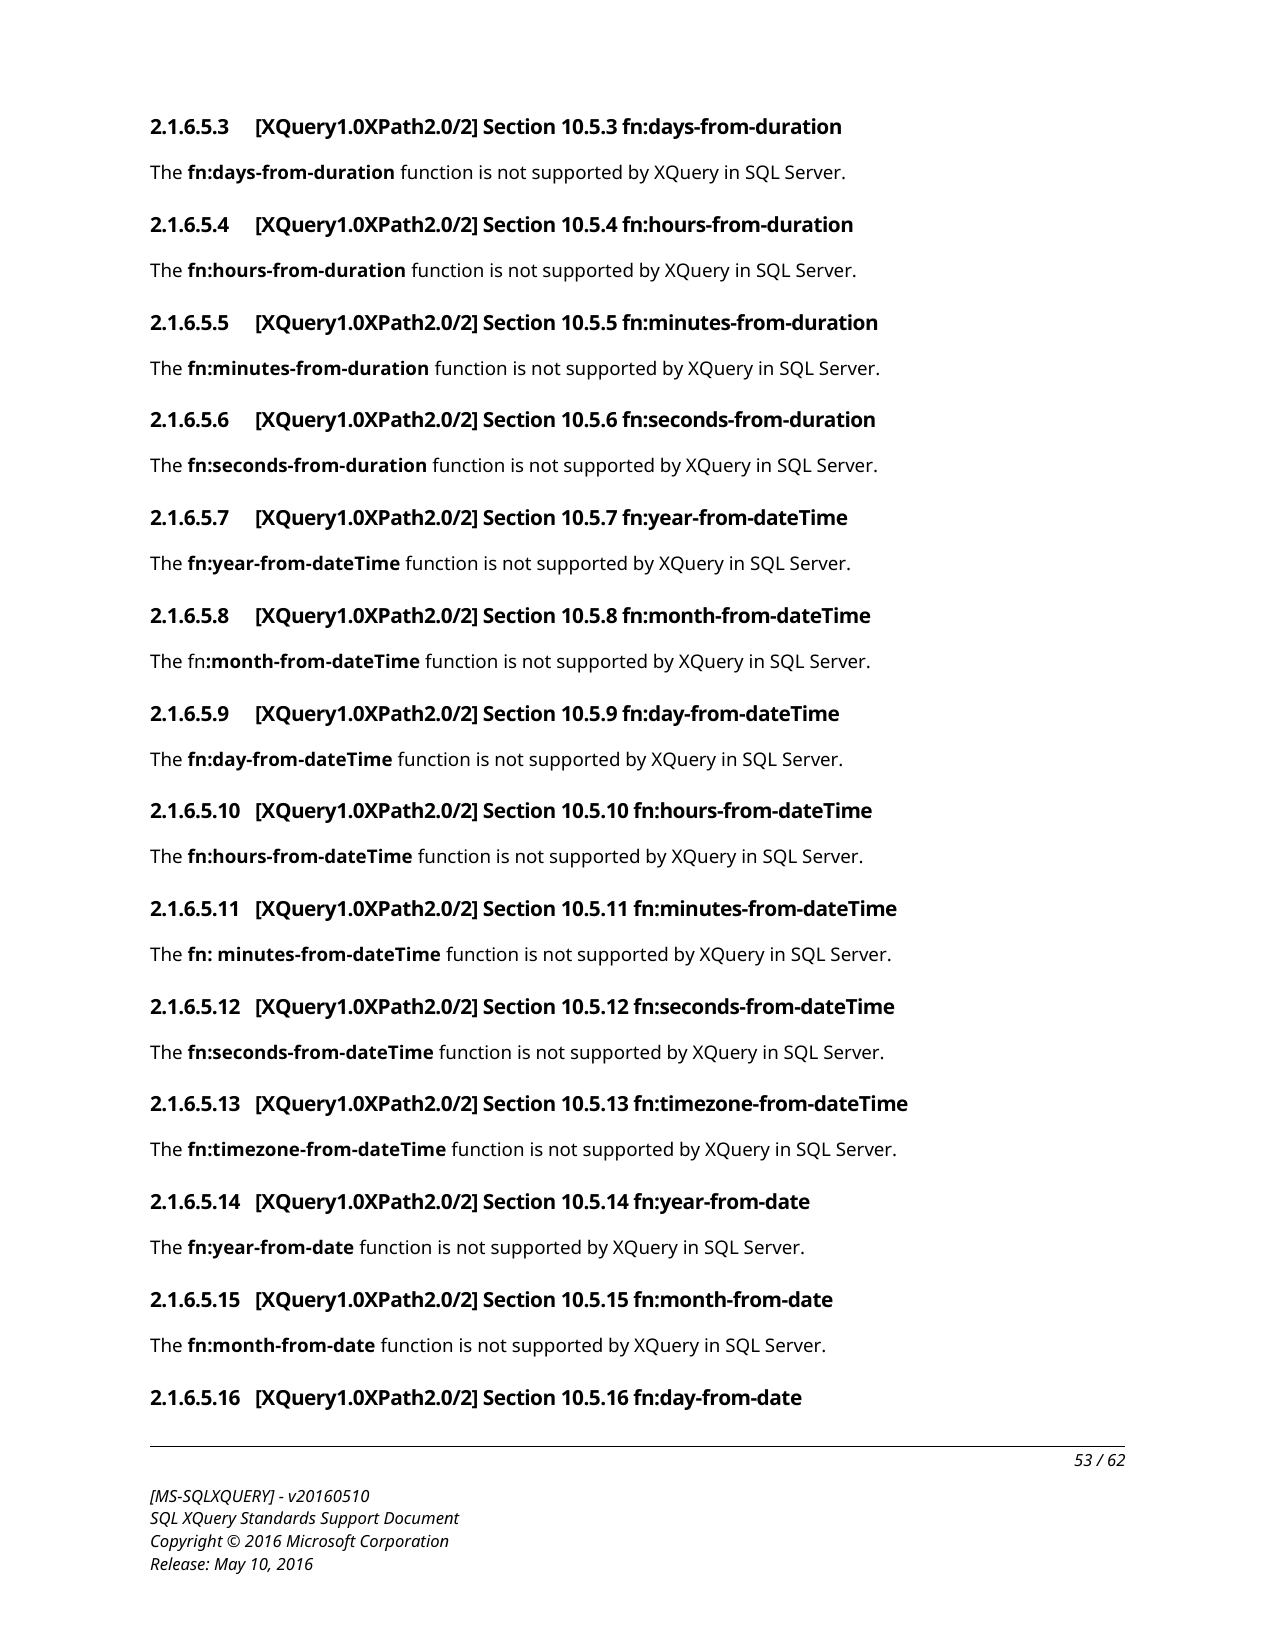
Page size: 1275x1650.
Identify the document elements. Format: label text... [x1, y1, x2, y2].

subtitle [XQuery1.0XPath2.0/2] Section 10.5.12 fn:seconds-from-dateTime [150, 992, 1125, 1020]
text The fn:hours-from-duration function is not supported by XQuery in SQL Server. [150, 257, 1125, 283]
subtitle [XQuery1.0XPath2.0/2] Section 10.5.14 fn:year-from-date [150, 1187, 1125, 1216]
subtitle [XQuery1.0XPath2.0/2] Section 10.5.6 fn:seconds-from-duration [150, 406, 1125, 434]
subtitle [XQuery1.0XPath2.0/2] Section 10.5.11 fn:minutes-from-dateTime [150, 894, 1125, 923]
text The fn:seconds-from-dateTime function is not supported by XQuery in SQL Server. [150, 1039, 1125, 1064]
subtitle [XQuery1.0XPath2.0/2] Section 10.5.9 fn:day-from-dateTime [150, 699, 1125, 727]
text The fn:days-from-duration function is not supported by XQuery in SQL Server. [150, 160, 1125, 185]
subtitle [XQuery1.0XPath2.0/2] Section 10.5.10 fn:hours-from-dateTime [150, 796, 1125, 825]
subtitle [XQuery1.0XPath2.0/2] Section 10.5.15 fn:month-from-date [150, 1285, 1125, 1313]
subtitle [XQuery1.0XPath2.0/2] Section 10.5.5 fn:minutes-from-duration [150, 308, 1125, 336]
text The fn:minutes-from-duration function is not supported by XQuery in SQL Server. [150, 355, 1125, 381]
subtitle [XQuery1.0XPath2.0/2] Section 10.5.16 fn:day-from-date [150, 1383, 1125, 1411]
text The fn:year-from-dateTime function is not supported by XQuery in SQL Server. [150, 551, 1125, 576]
text The fn:month-from-date function is not supported by XQuery in SQL Server. [150, 1332, 1125, 1358]
text The fn:seconds-from-duration function is not supported by XQuery in SQL Server. [150, 453, 1125, 478]
subtitle [XQuery1.0XPath2.0/2] Section 10.5.13 fn:timezone-from-dateTime [150, 1089, 1125, 1118]
subtitle [XQuery1.0XPath2.0/2] Section 10.5.7 fn:year-from-dateTime [150, 503, 1125, 532]
text The fn: minutes-from-dateTime function is not supported by XQuery in SQL Server. [150, 941, 1125, 967]
text The fn:hours-from-dateTime function is not supported by XQuery in SQL Server. [150, 844, 1125, 869]
subtitle [XQuery1.0XPath2.0/2] Section 10.5.4 fn:hours-from-duration [150, 210, 1125, 239]
subtitle [XQuery1.0XPath2.0/2] Section 10.5.8 fn:month-from-dateTime [150, 601, 1125, 629]
subtitle [XQuery1.0XPath2.0/2] Section 10.5.3 fn:days-from-duration [150, 112, 1125, 141]
text The fn:year-from-date function is not supported by XQuery in SQL Server. [150, 1234, 1125, 1260]
text The fn:day-from-dateTime function is not supported by XQuery in SQL Server. [150, 746, 1125, 771]
text The fn:month-from-dateTime function is not supported by XQuery in SQL Server. [150, 648, 1125, 674]
text The fn:timezone-from-dateTime function is not supported by XQuery in SQL Server. [150, 1137, 1125, 1162]
